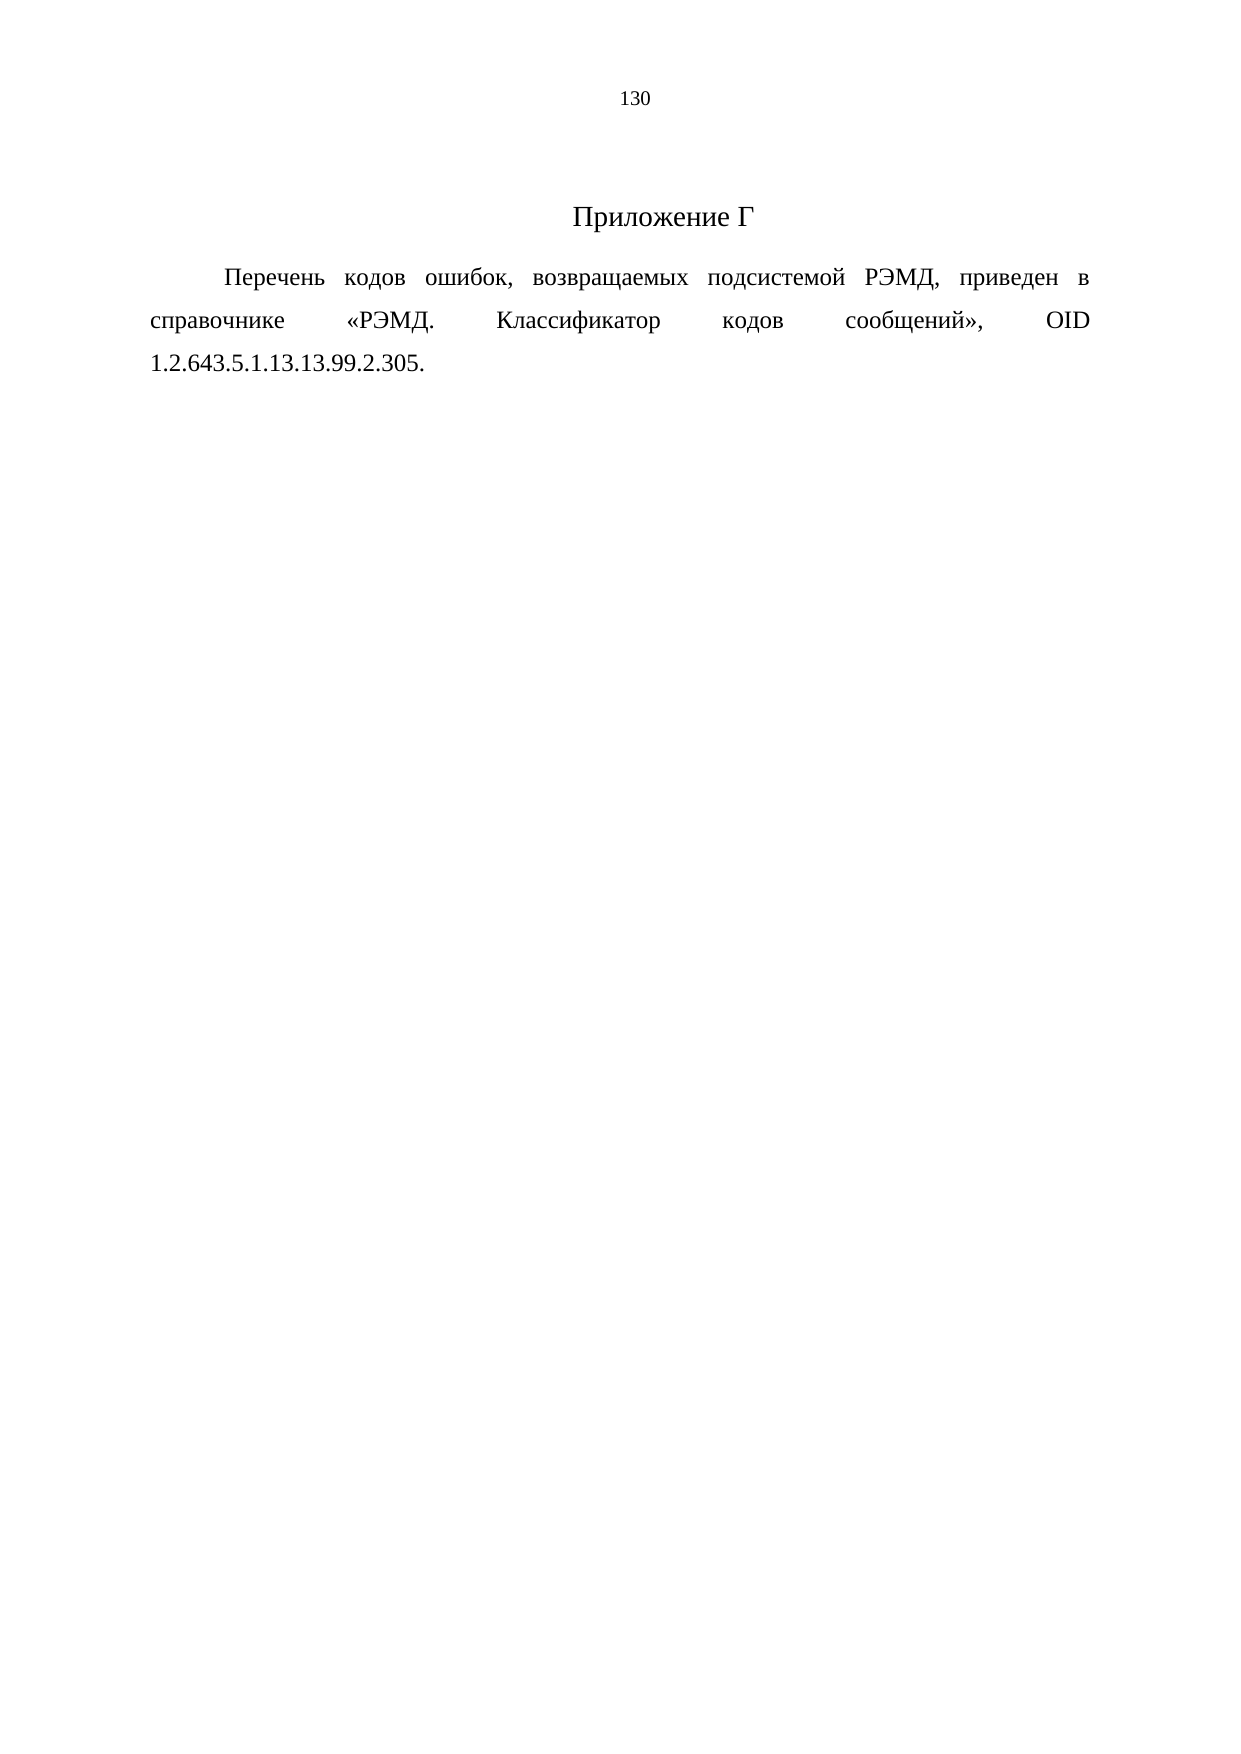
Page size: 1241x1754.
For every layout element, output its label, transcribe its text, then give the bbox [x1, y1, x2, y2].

text Перечень кодов ошибок, возвращаемых подсистемой РЭМД, приведен в справочнике «РЭМД. Классификатор кодов сообщений», OID 1.2.643.5.1.13.13.99.2.305. [150, 262, 1090, 377]
